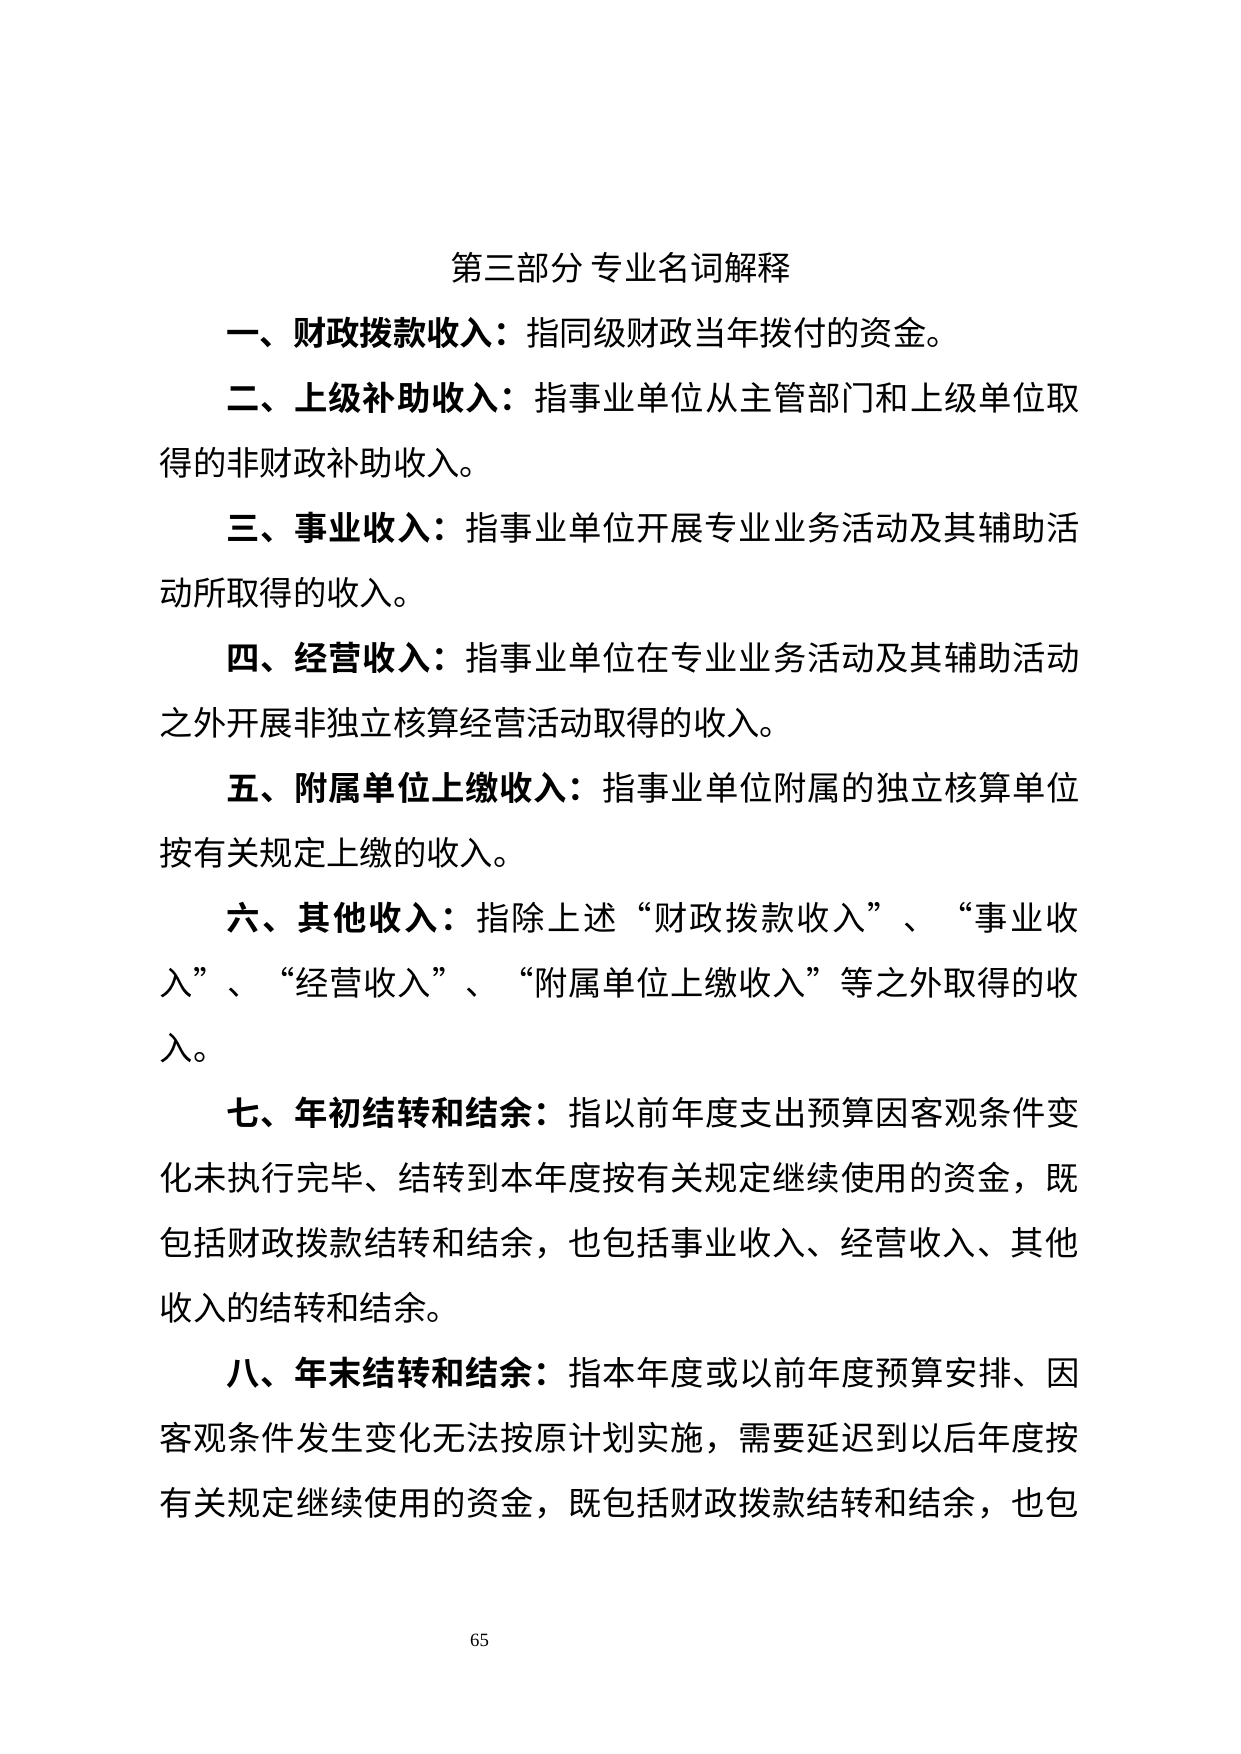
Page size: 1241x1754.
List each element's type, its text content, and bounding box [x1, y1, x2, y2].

text 七、年初结转和结余：指以前年度支出预算因客观条件变化未执行完毕、结转到本年度按有关规定继续使用的资金，既包括财政拨款结转和结余，也包括事业收入、经营收入、其他收入的结转和结余。 [159, 1078, 1081, 1338]
text 第三部分 专业名词解释 [159, 233, 1081, 298]
text 三、事业收入：指事业单位开展专业业务活动及其辅助活动所取得的收入。 [159, 493, 1081, 623]
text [159, 1338, 1081, 1533]
text 二、上级补助收入：指事业单位从主管部门和上级单位取得的非财政补助收入。 [159, 363, 1081, 493]
text 六、其他收入：指除上述“财政拨款收入”、“事业收入”、“经营收入”、“附属单位上缴收入”等之外取得的收入。 [159, 883, 1081, 1078]
text 四、经营收入：指事业单位在专业业务活动及其辅助活动之外开展非独立核算经营活动取得的收入。 [159, 623, 1081, 753]
text 一、财政拨款收入：指同级财政当年拨付的资金。 [159, 298, 1081, 363]
text 五、附属单位上缴收入：指事业单位附属的独立核算单位按有关规定上缴的收入。 [159, 753, 1081, 883]
